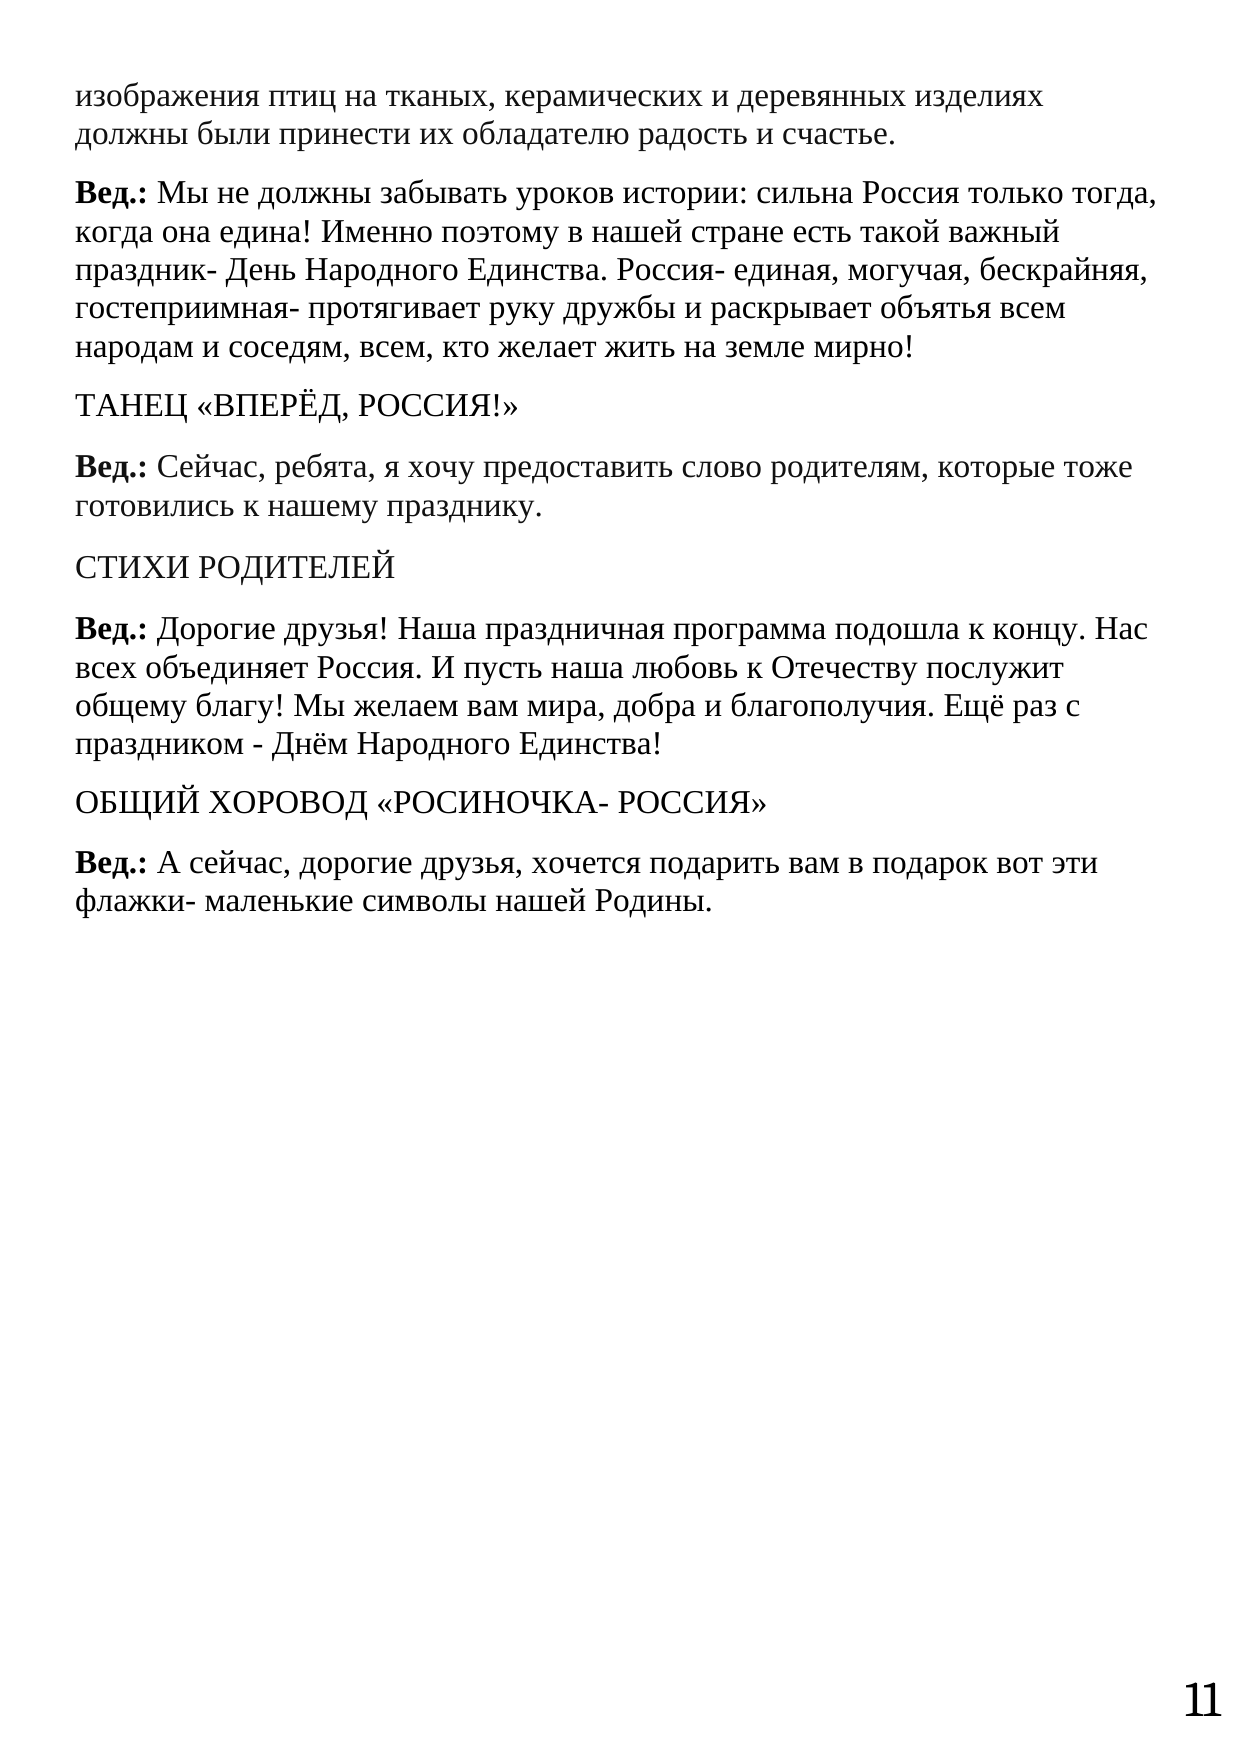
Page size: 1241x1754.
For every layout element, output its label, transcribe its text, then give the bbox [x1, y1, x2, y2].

text ТАНЕЦ «ВПЕРЁД, РОССИЯ!» [75, 385, 1165, 423]
text Вед.: А сейчас, дорогие друзья, хочется подарить вам в подарок вот эти флажки- маленькие символы нашей Родины. [75, 842, 1165, 919]
text Вед.: Дорогие друзья! Наша праздничная программа подошла к концу. Нас всех объединяет Россия. И пусть наша любовь к Отечеству послужит общему благу! Мы желаем вам мира, добра и благополучия. Ещё раз с праздником - Днём Народного Единства! [75, 609, 1165, 762]
text ОБЩИЙ ХОРОВОД «РОСИНОЧКА- РОССИЯ» [75, 783, 1165, 821]
text Вед.: Мы не должны забывать уроков истории: сильна Россия только тогда, когда она едина! Именно поэтому в нашей стране есть такой важный праздник- День Народного Единства. Россия- единая, могучая, бескрайняя, гостеприимная- протягивает руку дружбы и раскрывает объятья всем народам и соседям, всем, кто желает жить на земле мирно! [75, 172, 1165, 364]
text СТИХИ РОДИТЕЛЕЙ [75, 547, 1165, 585]
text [75, 75, 1165, 152]
text Вед.: Сейчас, ребята, я хочу предоставить слово родителям, которые тоже готовились к нашему празднику. [75, 447, 1165, 523]
